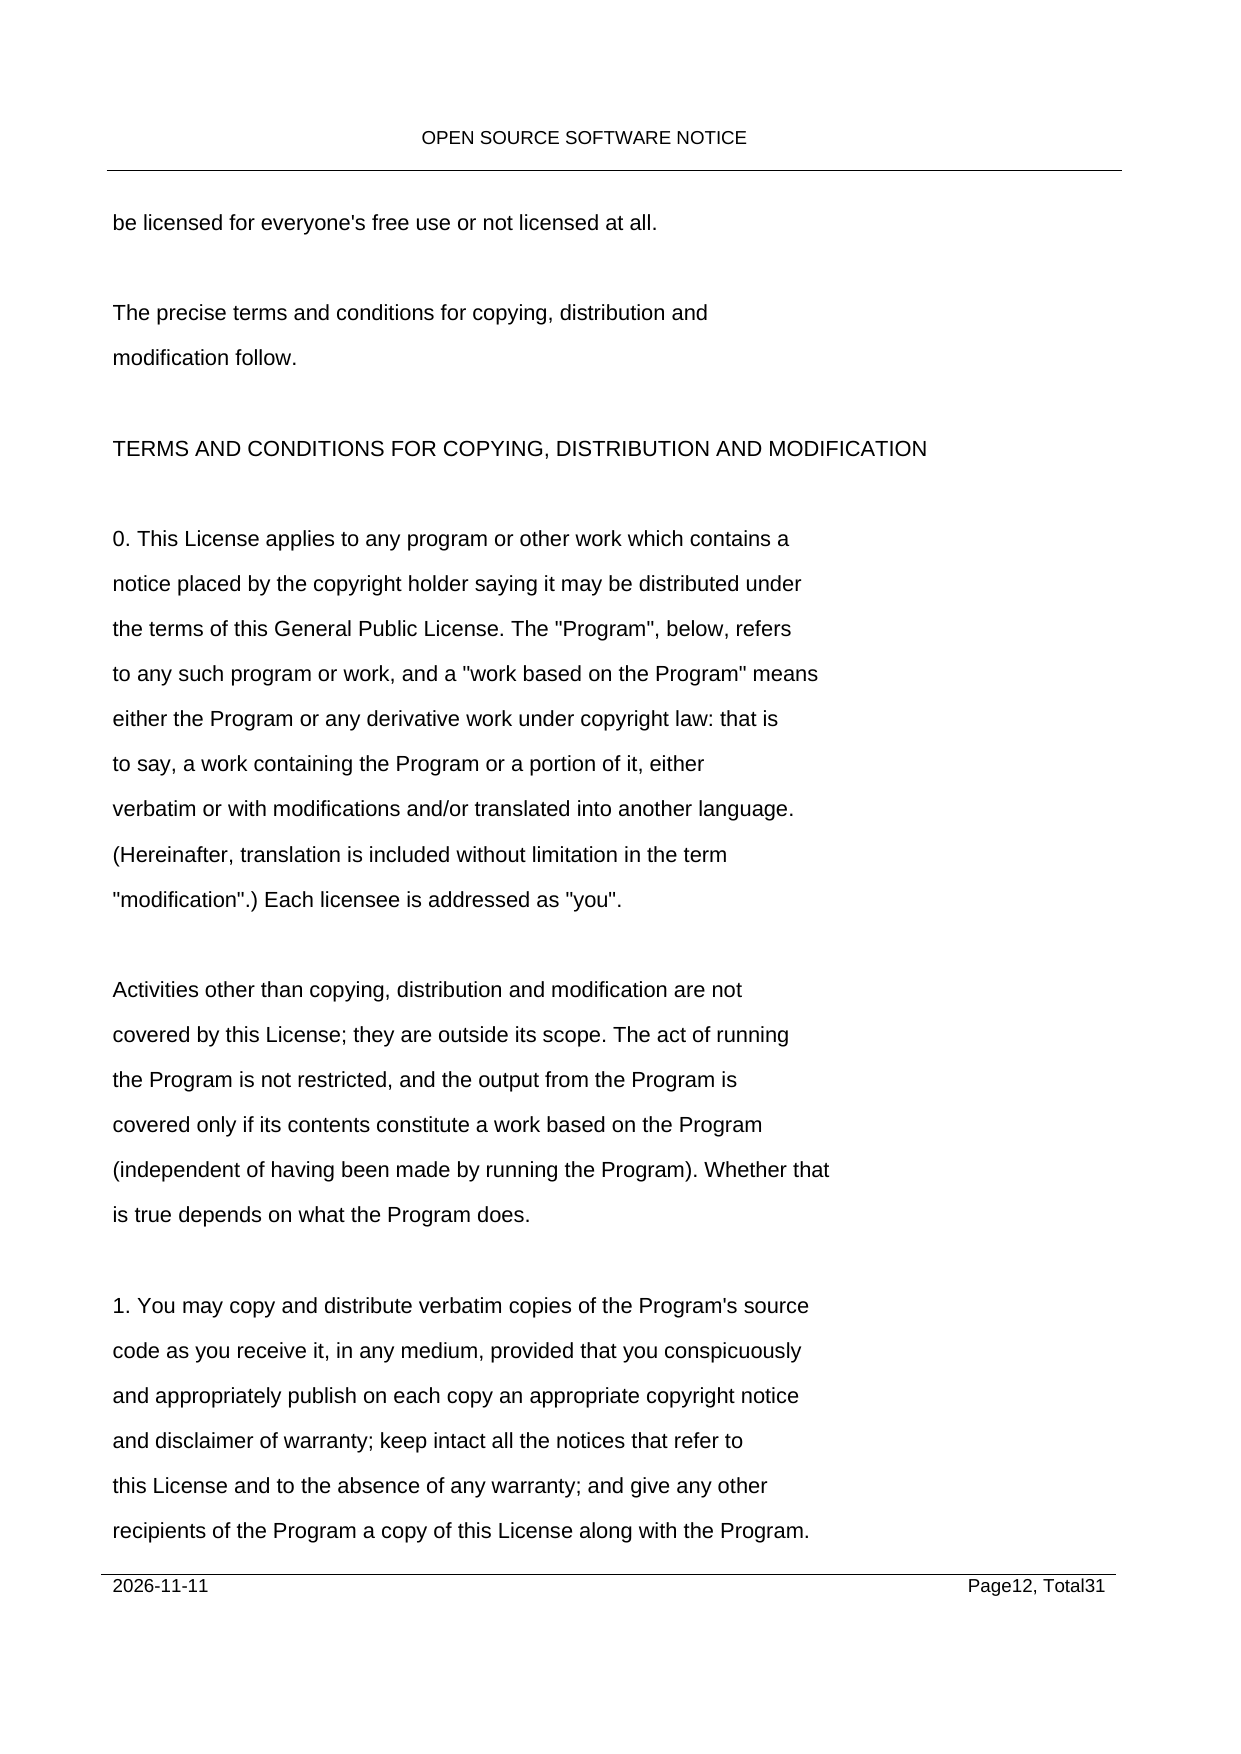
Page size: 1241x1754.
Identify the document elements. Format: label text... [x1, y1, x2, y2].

text and appropriately publish on each copy an appropriate copyright notice [112, 1379, 1128, 1412]
text verbatim or with modifications and/or translated into another language. [112, 793, 1128, 825]
text TERMS AND CONDITIONS FOR COPYING, DISTRIBUTION AND MODIFICATION [112, 432, 1128, 464]
text modification follow. [112, 342, 1128, 374]
text "modification".) Each licensee is addressed as "you". [112, 883, 1128, 915]
text the Program is not restricted, and the output from the Program is [112, 1063, 1128, 1096]
text code as you receive it, in any medium, provided that you conspicuously [112, 1334, 1128, 1366]
text 1. You may copy and distribute verbatim copies of the Program's source [112, 1289, 1128, 1321]
text 0. This License applies to any program or other work which contains a [112, 522, 1128, 554]
text to say, a work containing the Program or a portion of it, either [112, 748, 1128, 780]
text notice placed by the copyright holder saying it may be distributed under [112, 567, 1128, 600]
text Activities other than copying, distribution and modification are not [112, 973, 1128, 1006]
text the terms of this General Public License. The "Program", below, refers [112, 612, 1128, 645]
text this License and to the absence of any warranty; and give any other [112, 1469, 1128, 1502]
text recipients of the Program a copy of this License along with the Program. [112, 1514, 1128, 1547]
text (Hereinafter, translation is included without limitation in the term [112, 838, 1128, 870]
text to any such program or work, and a "work based on the Program" means [112, 657, 1128, 690]
text either the Program or any derivative work under copyright law: that is [112, 702, 1128, 735]
text covered only if its contents constitute a work based on the Program [112, 1108, 1128, 1141]
text (independent of having been made by running the Program). Whether that [112, 1153, 1128, 1186]
text The precise terms and conditions for copying, distribution and [112, 297, 1128, 329]
text is true depends on what the Program does. [112, 1199, 1128, 1231]
text covered by this License; they are outside its scope. The act of running [112, 1018, 1128, 1051]
text be licensed for everyone's free use or not licensed at all. [112, 206, 1128, 239]
text and disclaimer of warranty; keep intact all the notices that refer to [112, 1424, 1128, 1457]
